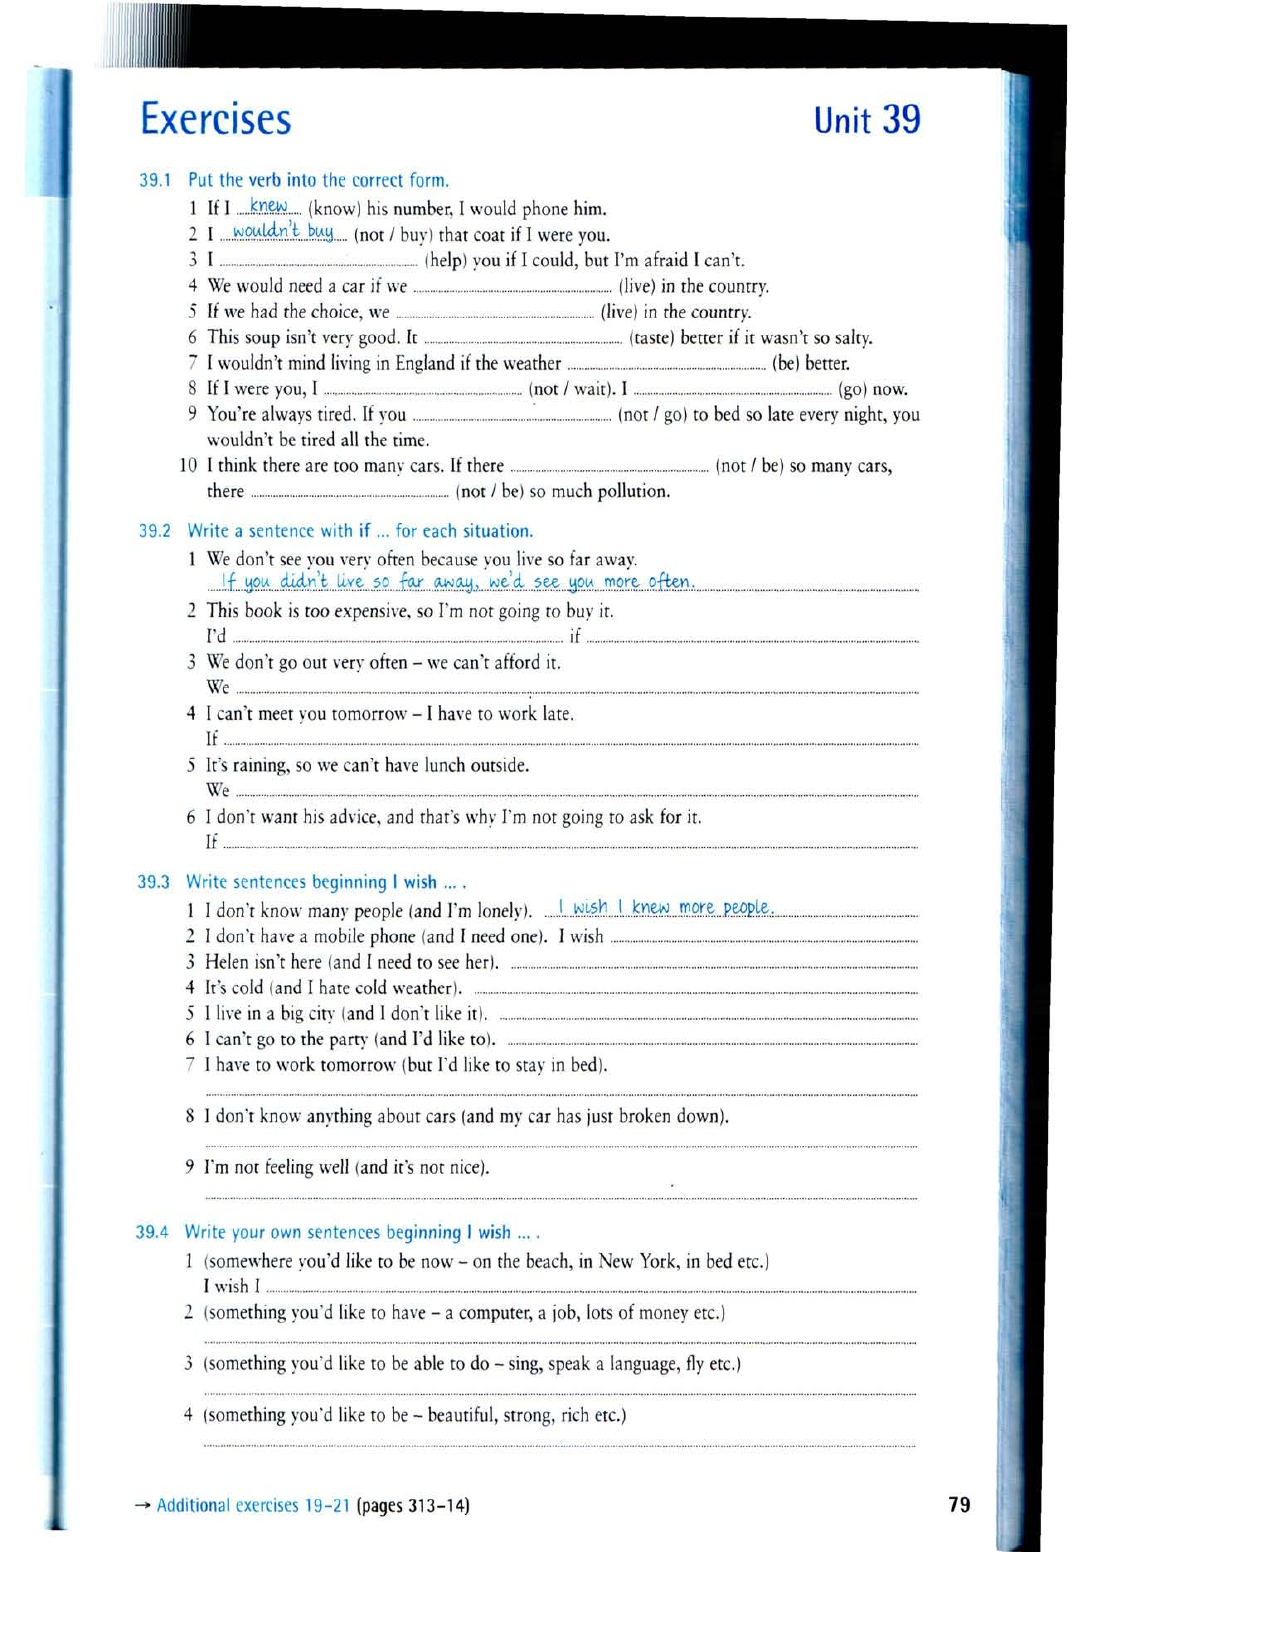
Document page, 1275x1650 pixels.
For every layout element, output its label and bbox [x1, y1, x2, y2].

picture [0, 0, 1068, 1552]
